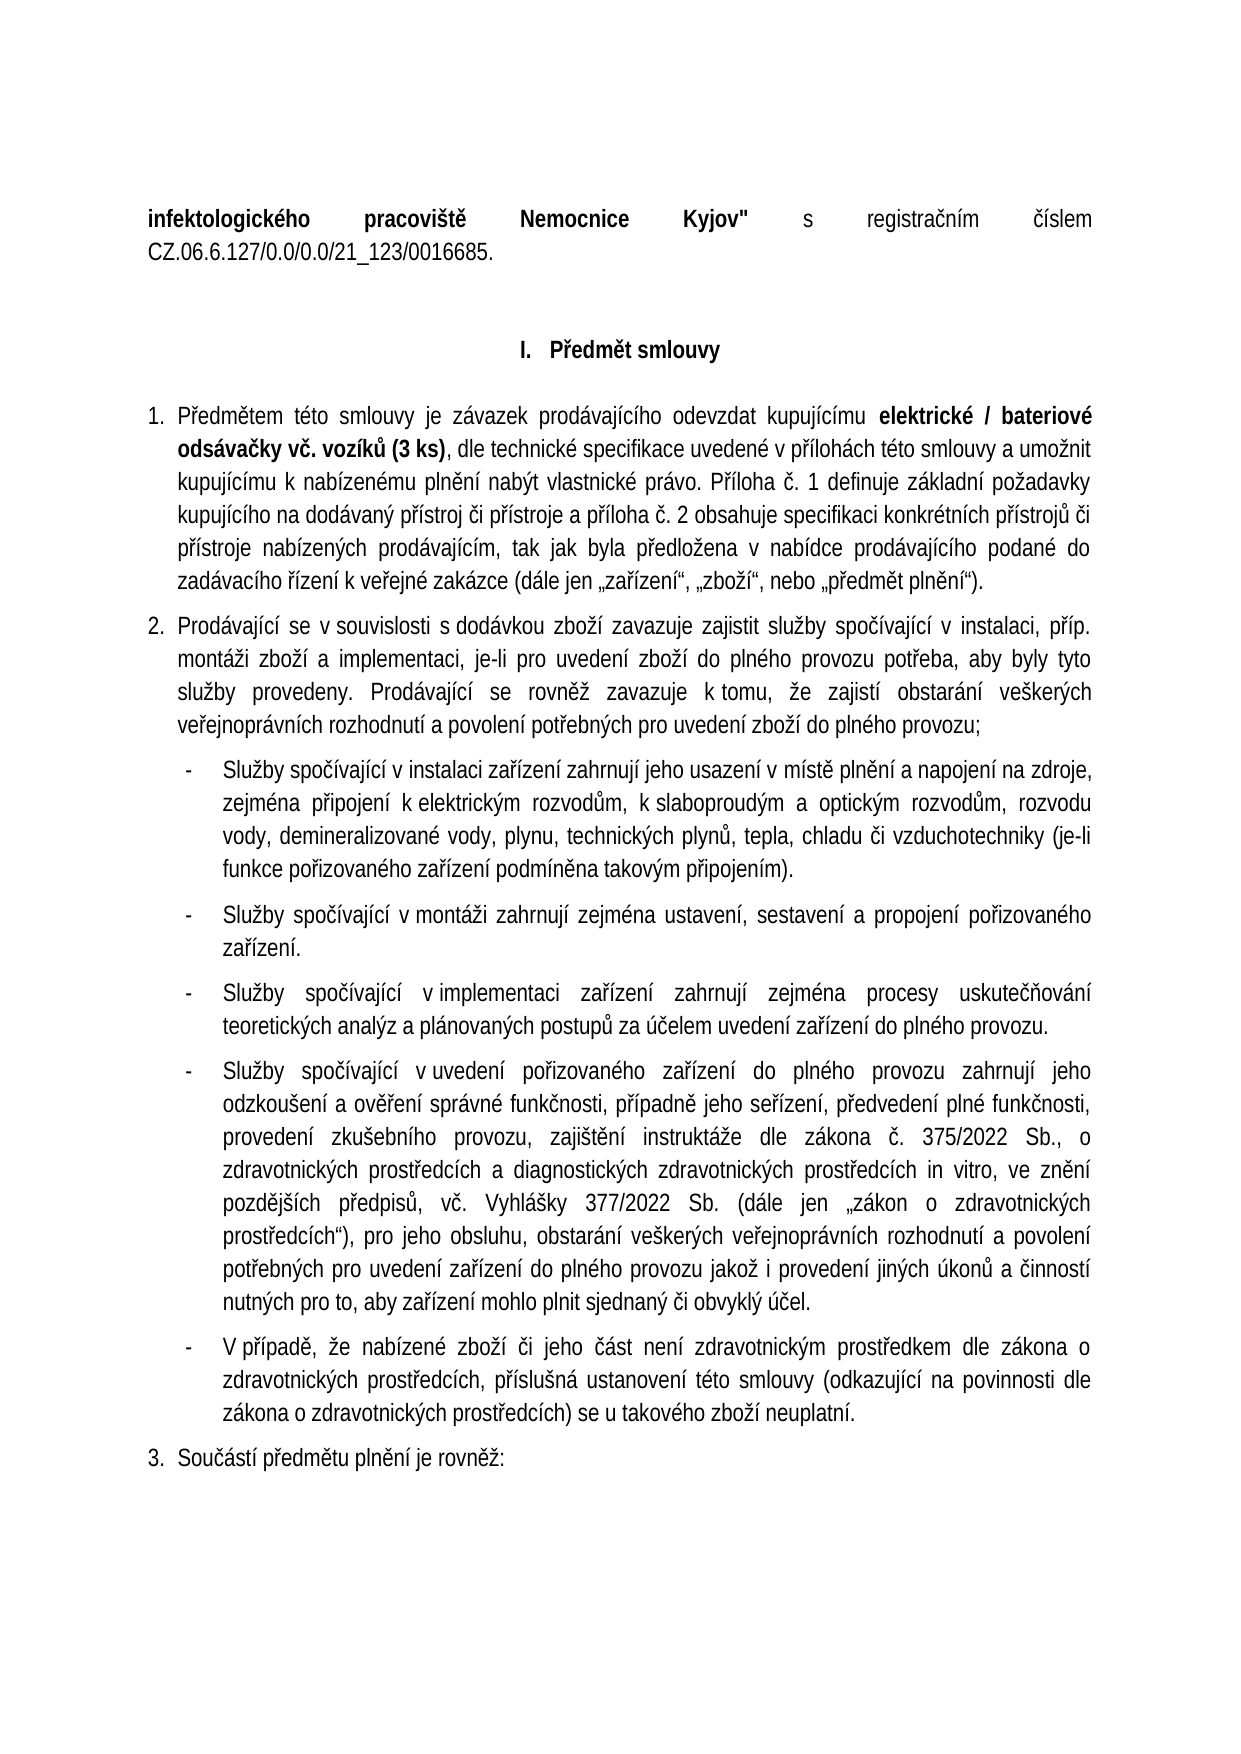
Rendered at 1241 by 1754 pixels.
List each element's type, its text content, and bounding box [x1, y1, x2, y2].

list Služby spočívající v uvedení pořizovaného zařízení do plného provozu zahrnují jeho odzkoušení a ověření správné funkčnosti, případně jeho seřízení, předvedení plné funkčnosti, provedení zkušebního provozu, zajištění instruktáže dle zákona č. 375/2022 Sb., o zdravotnických prostředcích a diagnostických zdravotnických prostředcích in vitro, ve znění pozdějších předpisů, vč. Vyhlášky 377/2022 Sb. (dále jen „zákon o zdravotnických prostředcích“), pro jeho obsluhu, obstarání veškerých veřejnoprávních rozhodnutí a povolení potřebných pro uvedení zařízení do plného provozu jakož i provedení jiných úkonů a činností nutných pro to, aby zařízení mohlo plnit sjednaný či obvyklý účel. [185, 1056, 1093, 1315]
list Předmět smlouvy [148, 336, 1093, 364]
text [148, 204, 1093, 265]
list V případě, že nabízené zboží či jeho část není zdravotnickým prostředkem dle zákona o zdravotnických prostředcích, příslušná ustanovení této smlouvy (odkazující na povinnosti dle zákona o zdravotnických prostředcích) se u takového zboží neuplatní. [185, 1332, 1093, 1427]
list Služby spočívající v montáži zahrnují zejména ustavení, sestavení a propojení pořizovaného zařízení. [185, 900, 1093, 961]
list Služby spočívající v instalaci zařízení zahrnují jeho usazení v místě plnění a napojení na zdroje, zejména připojení k elektrickým rozvodům, k slaboproudým a optickým rozvodům, rozvodu vody, demineralizované vody, plynu, technických plynů, tepla, chladu či vzduchotechniky (je-li funkce pořizovaného zařízení podmíněna takovým připojením). [185, 756, 1093, 883]
list Prodávající se v souvislosti s dodávkou zboží zavazuje zajistit služby spočívající v instalaci, příp. montáži zboží a implementaci, je-li pro uvedení zboží do plného provozu potřeba, aby byly tyto služby provedeny. Prodávající se rovněž zavazuje k tomu, že zajistí obstarání veškerých veřejnoprávních rozhodnutí a povolení potřebných pro uvedení zboží do plného provozu; [148, 611, 1093, 739]
list Předmětem této smlouvy je závazek prodávajícího odevzdat kupujícímu elektrické / bateriové odsávačky vč. vozíků (3 ks), dle technické specifikace uvedené v přílohách této smlouvy a umožnit kupujícímu k nabízenému plnění nabýt vlastnické právo. Příloha č. 1 definuje základní požadavky kupujícího na dodávaný přístroj či přístroje a příloha č. 2 obsahuje specifikaci konkrétních přístrojů či přístroje nabízených prodávajícím, tak jak byla předložena v nabídce prodávajícího podané do zadávacího řízení k veřejné zakázce (dále jen „zařízení“, „zboží“, nebo „předmět plnění“). [148, 401, 1093, 594]
list Součástí předmětu plnění je rovněž: [148, 1443, 1093, 1472]
list Služby spočívající v implementaci zařízení zahrnují zejména procesy uskutečňování teoretických analýz a plánovaných postupů za účelem uvedení zařízení do plného provozu. [185, 978, 1093, 1039]
